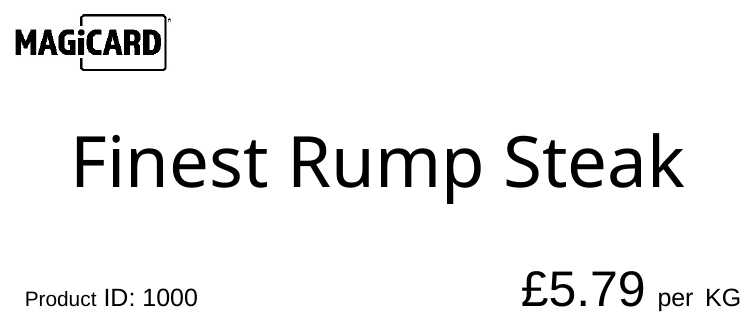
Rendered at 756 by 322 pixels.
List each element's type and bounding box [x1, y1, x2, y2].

picture [15, 14, 171, 71]
